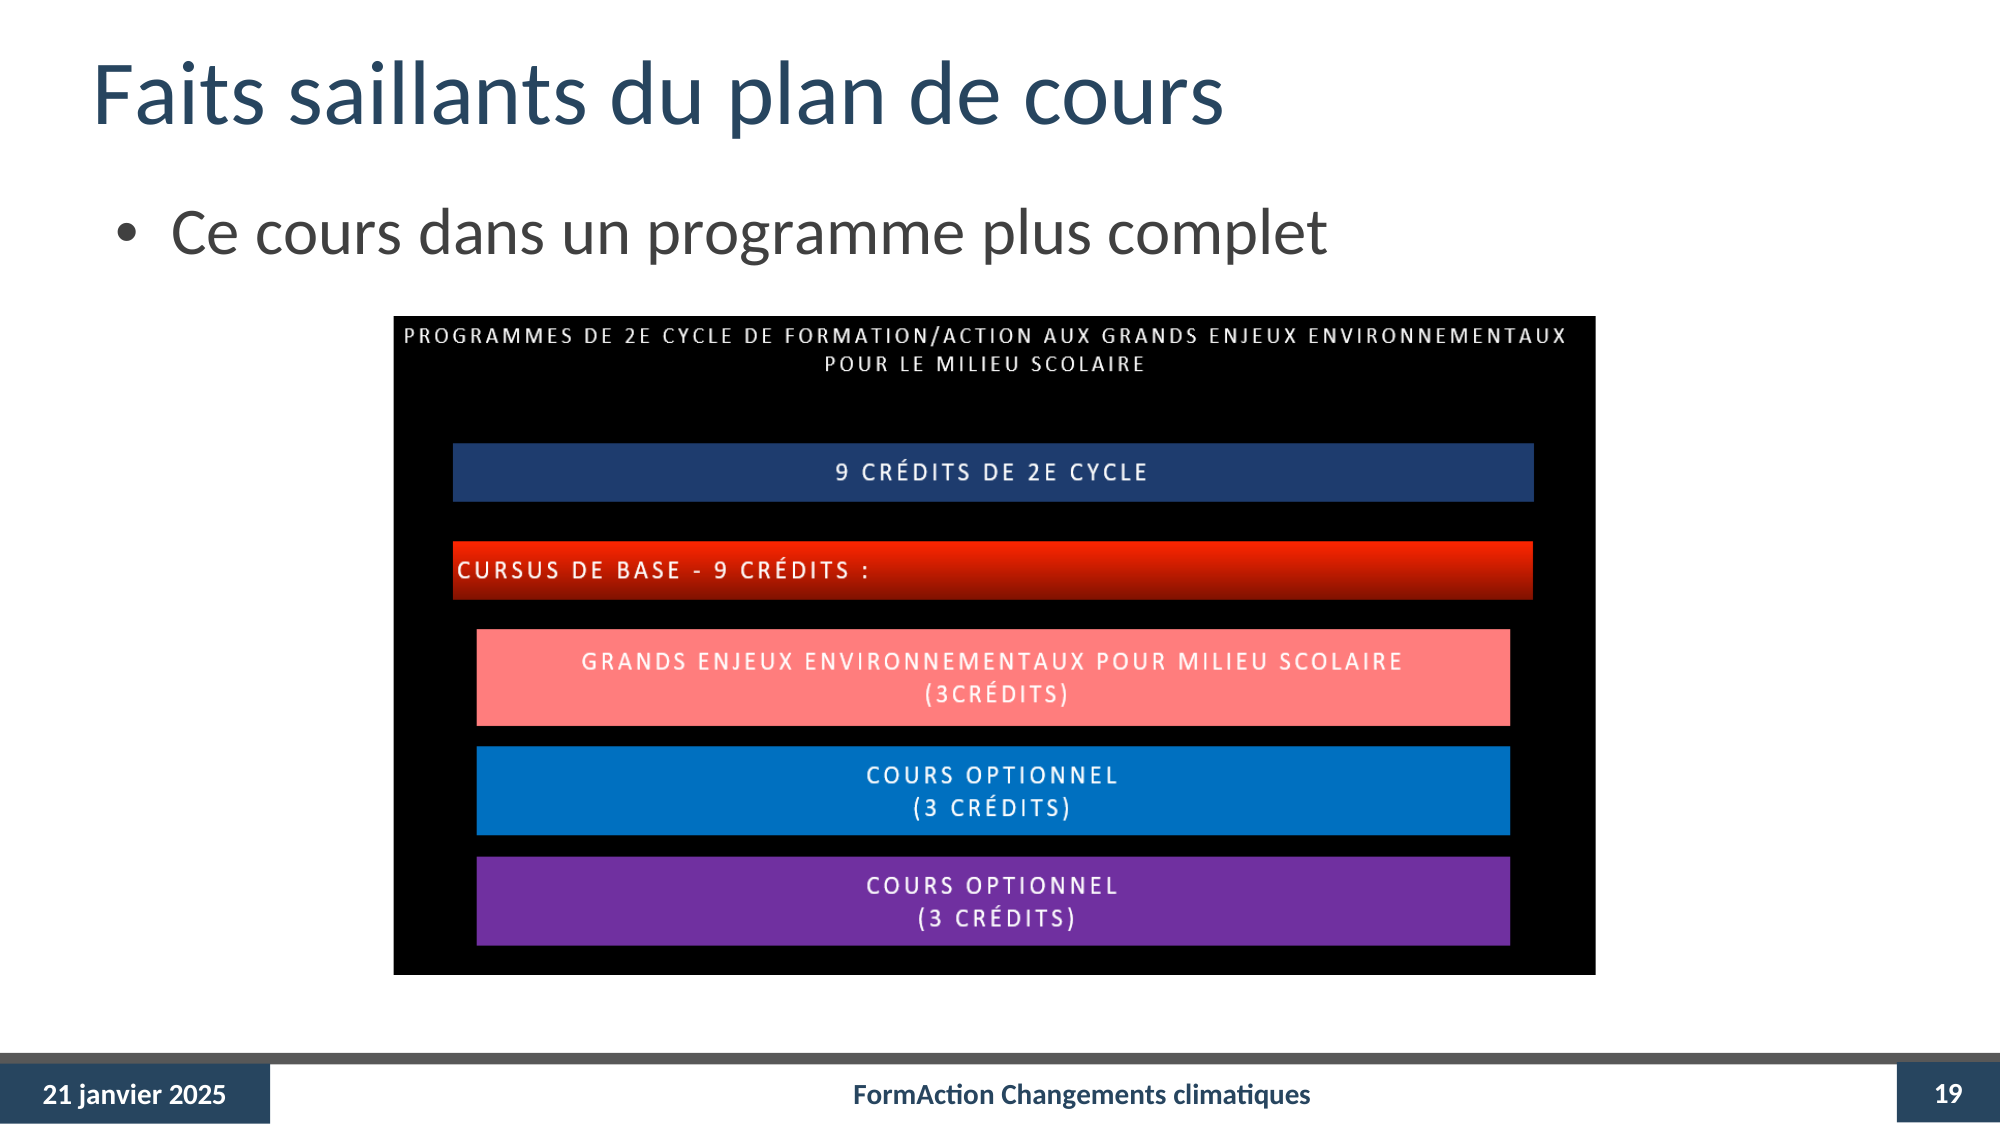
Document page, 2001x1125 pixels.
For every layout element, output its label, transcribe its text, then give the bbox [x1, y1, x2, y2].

subtitle Faits saillants du plan de cours [93, 44, 2000, 144]
list Ce cours dans un programme plus complet [115, 189, 2000, 271]
picture [393, 316, 1596, 975]
